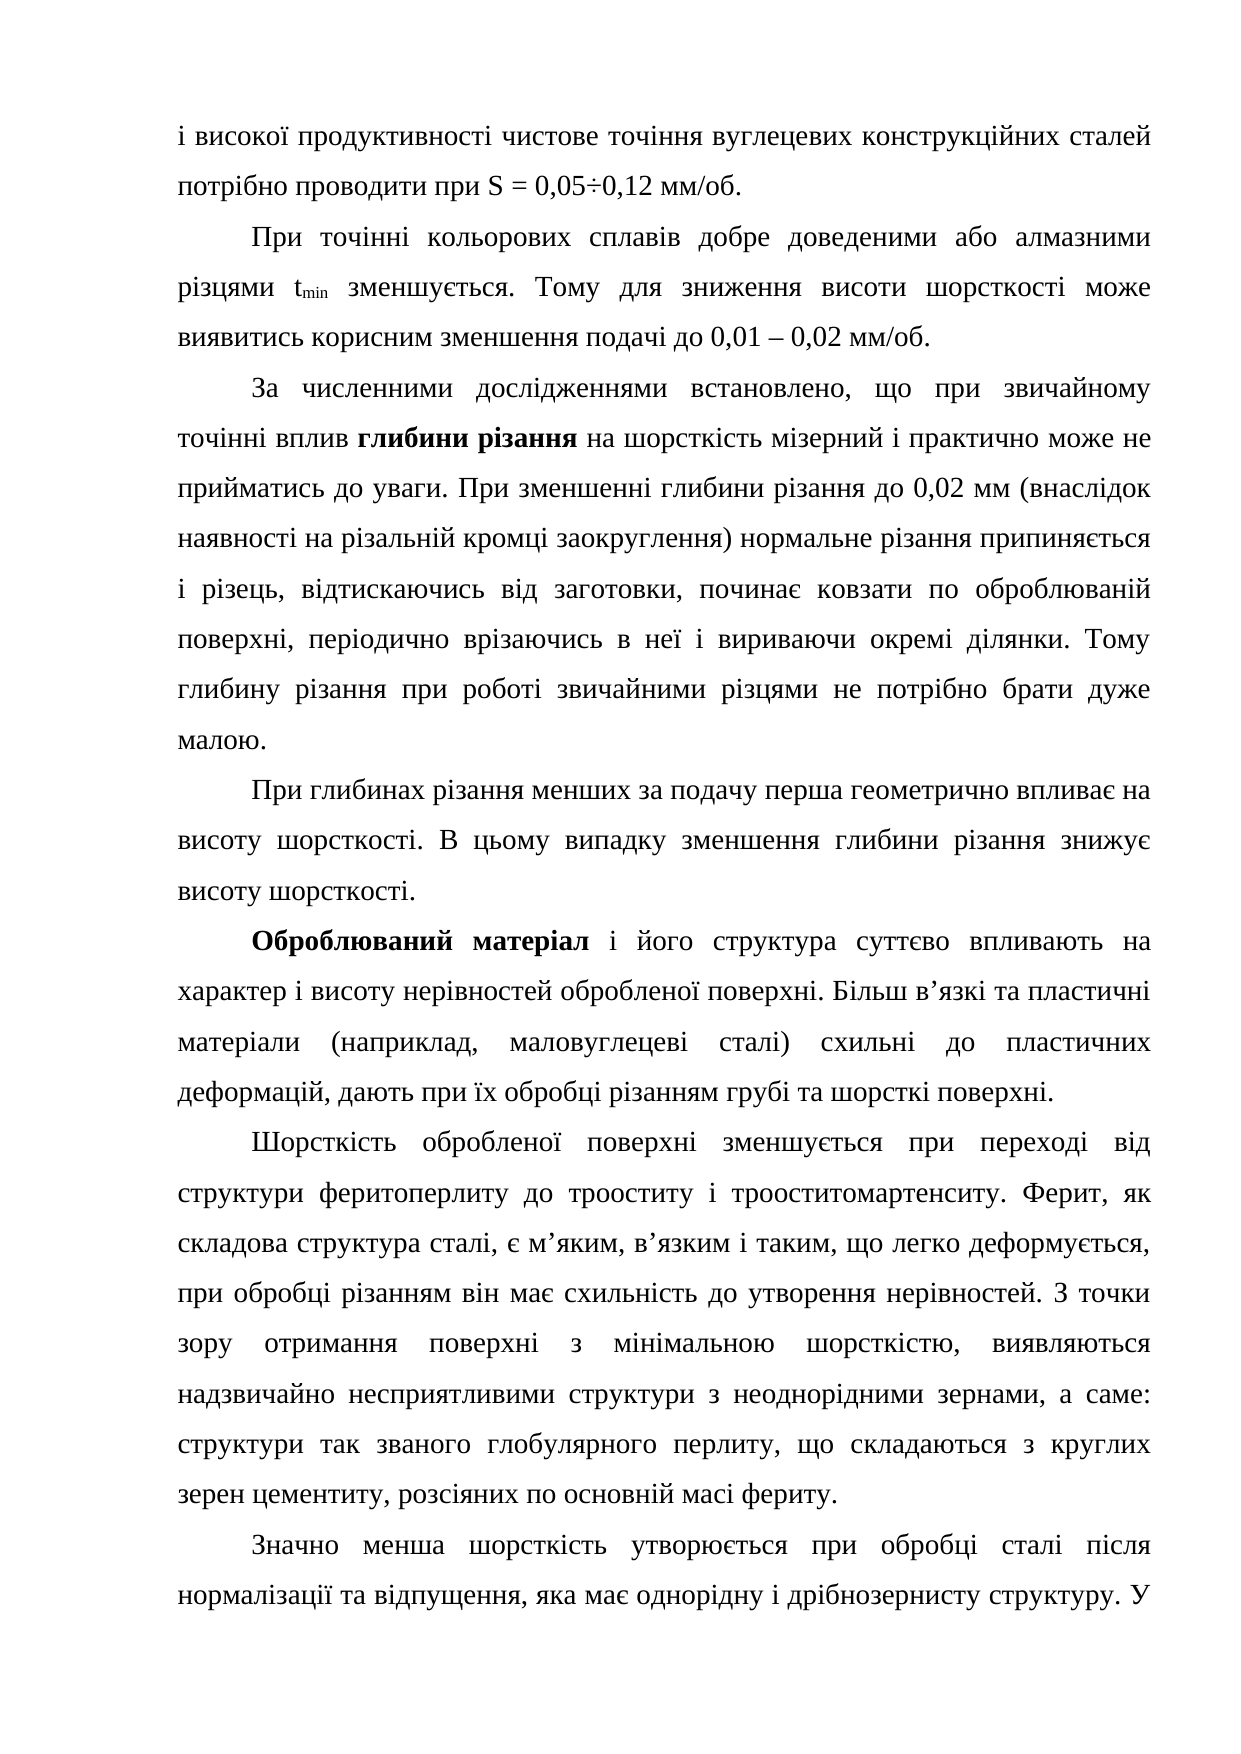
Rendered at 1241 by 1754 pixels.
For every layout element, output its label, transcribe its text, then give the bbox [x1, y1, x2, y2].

text Оброблюваний матеріал і його структура суттєво впливають на характер і висоту нерівностей обробленої поверхні. Більш в’язкі та пластичні матеріали (наприклад, маловуглецеві сталі) схильні до пластичних деформацій, дають при їх обробці різанням грубі та шорсткі поверхні. [177, 923, 1152, 1108]
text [177, 118, 1152, 202]
text При глибинах різання менших за подачу перша геометрично впливає на висоту шорсткості. В цьому випадку зменшення глибини різання знижує висоту шорсткості. [177, 772, 1152, 906]
text За численними дослідженнями встановлено, що при звичайному точінні вплив глибини різання на шорсткість мізерний і практично може не прийматись до уваги. При зменшенні глибини різання до 0,02 мм (внаслідок наявності на різальній кромці заокруглення) нормальне різання припиняється і різець, відтискаючись від заготовки, починає ковзати по оброблюваній поверхні, періодично врізаючись в неї і вириваючи окремі ділянки. Тому глибину різання при роботі звичайними різцями не потрібно брати дуже малою. [177, 370, 1152, 755]
text При точінні кольорових сплавів добре доведеними або алмазними різцями tmin зменшується. Тому для зниження висоти шорсткості може виявитись корисним зменшення подачі до 0,01 – 0,02 мм/об. [177, 219, 1152, 353]
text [177, 1527, 1152, 1611]
text Шорсткість обробленої поверхні зменшується при переході від структури феритоперлиту до трооститу і трооститомартенситу. Ферит, як складова структура сталі, є м’яким, в’язким і таким, що легко деформується, при обробці різанням він має схильність до утворення нерівностей. З точки зору отримання поверхні з мінімальною шорсткістю, виявляються надзвичайно несприятливими структури з неоднорідними зернами, а саме: структури так званого глобулярного перлиту, що складаються з круглих зерен цементиту, розсіяних по основній масі фериту. [177, 1124, 1152, 1510]
